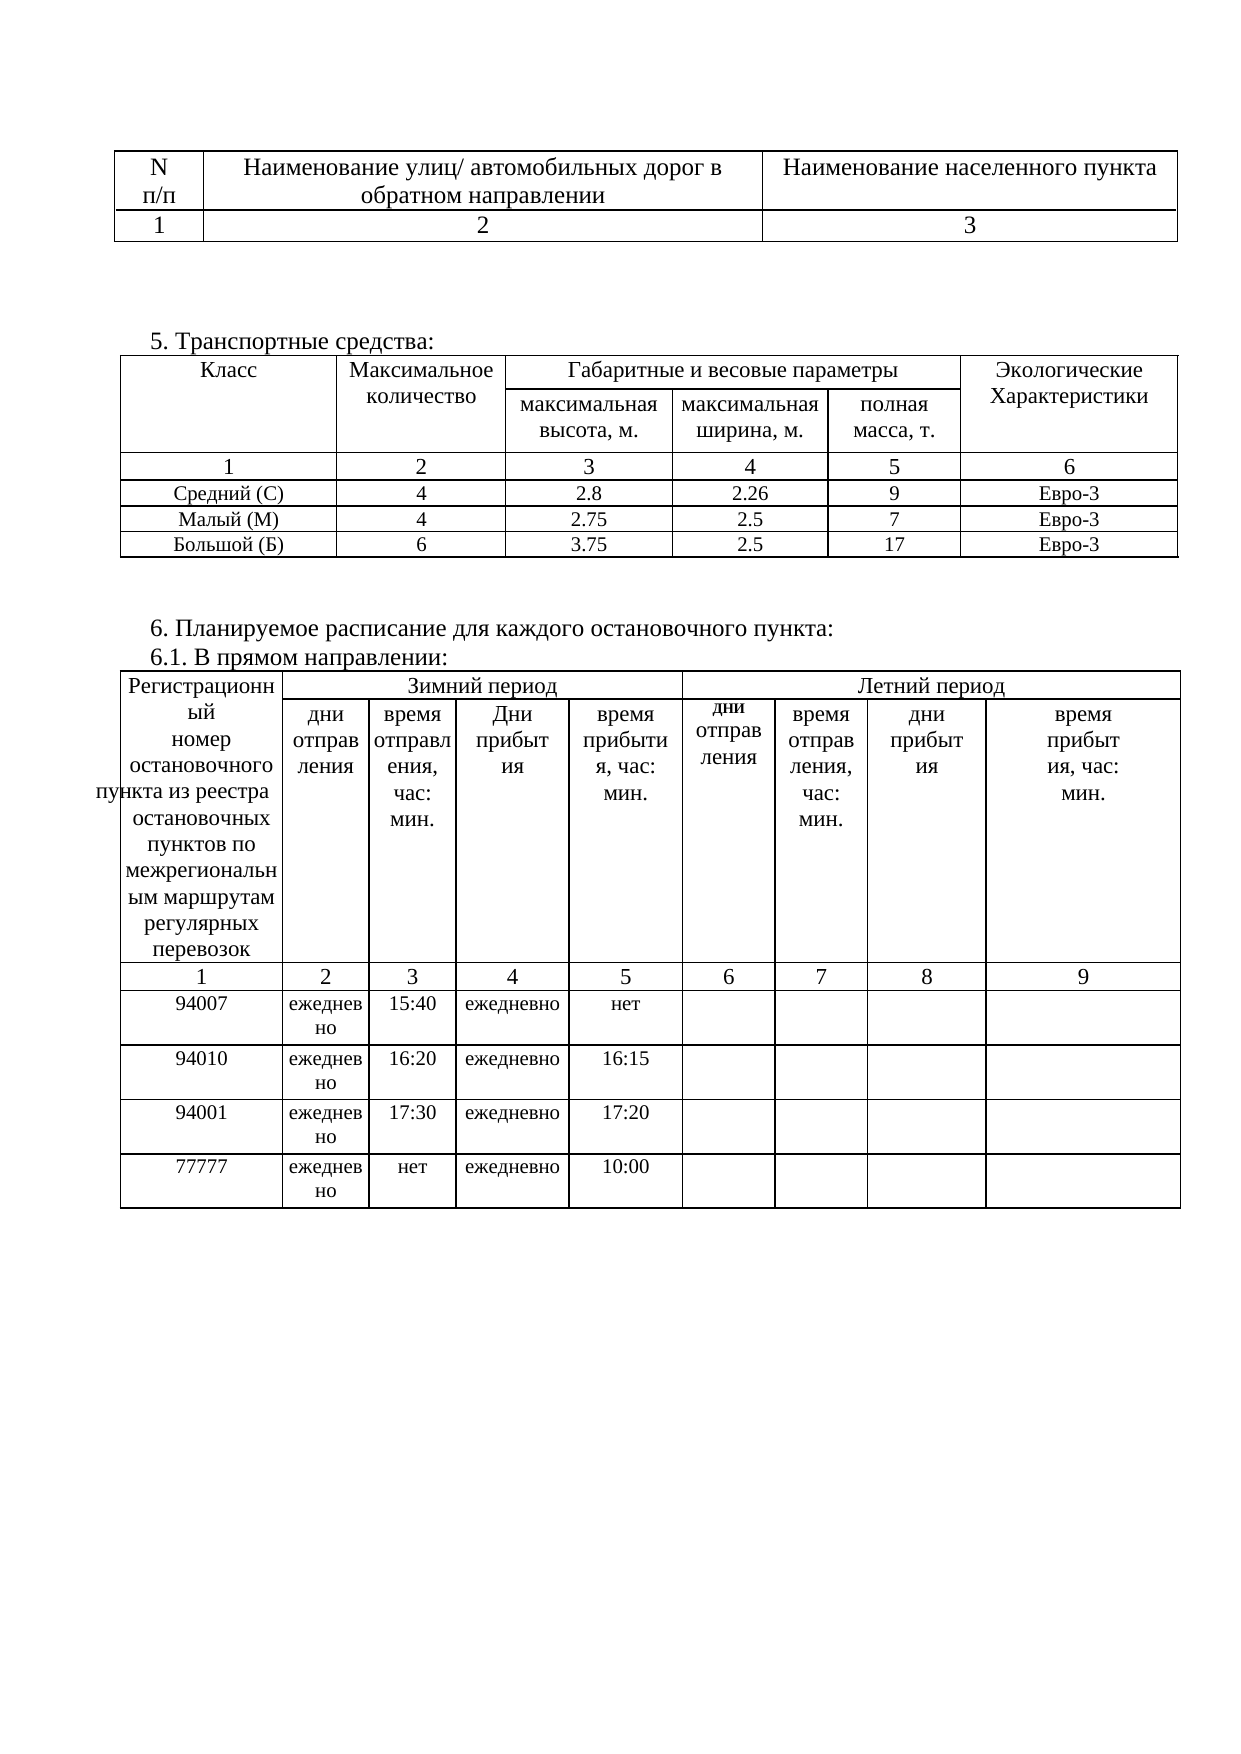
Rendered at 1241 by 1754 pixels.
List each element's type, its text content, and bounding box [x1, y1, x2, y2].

table_cell 2 [204, 211, 762, 241]
table_header Наименование населенного пункта [763, 152, 1177, 209]
table_cell [987, 991, 1180, 1044]
table_cell Евро-3 [961, 532, 1177, 556]
table_cell 9 [829, 481, 960, 505]
table_header Максимальное количество [337, 356, 505, 451]
table_cell 94007 [121, 991, 282, 1044]
table_cell 17:30 [370, 1100, 455, 1153]
table_cell [987, 1046, 1180, 1098]
table_cell время отправл ения, час: мин. [370, 700, 455, 962]
table_cell время отправ ления, час: мин. [776, 700, 867, 962]
table_header Класс [121, 356, 336, 451]
table_cell ежедневно [457, 1046, 568, 1098]
table_cell Средний (С) [121, 481, 336, 505]
table_cell [776, 991, 867, 1044]
table_cell [683, 1100, 774, 1153]
table_cell максимальная ширина, м. [673, 390, 827, 451]
table_cell [683, 991, 774, 1044]
table_cell 2.8 [506, 481, 672, 505]
table_cell 4 [337, 507, 505, 531]
table_cell 17 [829, 532, 960, 556]
table_cell 2.75 [506, 507, 672, 531]
text 6. Планируемое расписание для каждого остановочного пункта: [150, 613, 1090, 642]
table_cell 1 [121, 453, 336, 479]
table_cell ДНИ отправ ления [683, 700, 774, 962]
table_cell [868, 1100, 985, 1153]
table_cell 3 [763, 209, 1177, 241]
table_cell Евро-3 [961, 507, 1177, 531]
table_cell Малый (М) [121, 507, 336, 531]
table_cell [683, 1155, 774, 1207]
table_header N п/п [115, 152, 203, 209]
table_cell нет [370, 1155, 455, 1207]
table_cell дни отправ ления [283, 700, 368, 962]
table_cell 8 [868, 963, 985, 990]
table_cell 2.5 [673, 507, 827, 531]
table_cell Большой (Б) [121, 532, 336, 556]
table_cell 94001 [121, 1100, 282, 1153]
table_cell 3 [506, 453, 672, 479]
table_cell 5 [570, 963, 682, 990]
table_cell ежедневно [457, 991, 568, 1044]
table_cell 6 [961, 453, 1177, 479]
table_cell дни прибыт ия [868, 700, 985, 962]
table_cell ежедневно [283, 991, 368, 1044]
table_cell 3 [370, 963, 455, 990]
table_cell Дни прибыт ия [457, 700, 568, 962]
table_cell 6 [683, 963, 774, 990]
table_cell ежедневно [283, 1046, 368, 1098]
table_cell Евро-3 [961, 481, 1177, 505]
table_cell 77777 [121, 1155, 282, 1207]
table_cell [683, 1046, 774, 1098]
text 5. Транспортные средства: [150, 326, 1090, 355]
table_cell 1 [115, 210, 203, 241]
table_cell ежедневно [283, 1155, 368, 1207]
table_cell [776, 1155, 867, 1207]
table_cell 16:20 [370, 1046, 455, 1098]
table_cell [987, 1155, 1180, 1207]
table_cell 4 [337, 481, 505, 505]
table_cell 7 [829, 507, 960, 531]
table_cell [776, 1100, 867, 1153]
table_cell [868, 1155, 985, 1207]
table_cell 4 [457, 963, 568, 990]
table_cell [868, 991, 985, 1044]
table_header Регистрационный номер остановочного пункта из реестра остановочных пунктов по межрегиональным маршрутам регулярных перевозок [121, 672, 282, 962]
table_cell максимальная высота, м. [506, 390, 672, 451]
table_cell ежедневно [283, 1100, 368, 1153]
table_cell 4 [673, 453, 827, 479]
text 6.1. В прямом направлении: [150, 642, 1090, 670]
table_cell 17:20 [570, 1100, 682, 1153]
table_cell [987, 1100, 1180, 1153]
table_cell 2.5 [673, 532, 827, 556]
table_header Габаритные и весовые параметры [506, 356, 960, 388]
table_cell нет [570, 991, 682, 1044]
table_cell ежедневно [457, 1155, 568, 1207]
table_cell 16:15 [570, 1046, 682, 1098]
table_cell [868, 1046, 985, 1098]
table_header Экологические Характеристики [961, 356, 1177, 451]
table_cell 10:00 [570, 1155, 682, 1207]
table_cell ежедневно [457, 1100, 568, 1153]
table_header Летний период [683, 672, 1180, 698]
table_cell время прибыти я, час: мин. [570, 700, 682, 962]
table_cell 2.26 [673, 481, 827, 505]
table_cell 3.75 [506, 532, 672, 556]
table_cell 6 [337, 532, 505, 556]
table_cell 15:40 [370, 991, 455, 1044]
table_header Зимний период [283, 672, 682, 698]
table_cell [776, 1046, 867, 1098]
table_cell время прибыт ия, час: мин. [987, 700, 1180, 962]
table_cell 1 [121, 963, 282, 990]
table_cell 2 [337, 453, 505, 479]
table_cell 94010 [121, 1046, 282, 1098]
table_cell полная масса, т. [829, 390, 960, 451]
table_cell 7 [776, 963, 867, 990]
table_cell 5 [829, 453, 960, 479]
table_cell 9 [987, 963, 1180, 990]
table_cell 2 [283, 963, 368, 990]
table_header Наименование улиц/ автомобильных дорог в обратном направлении [204, 152, 762, 209]
